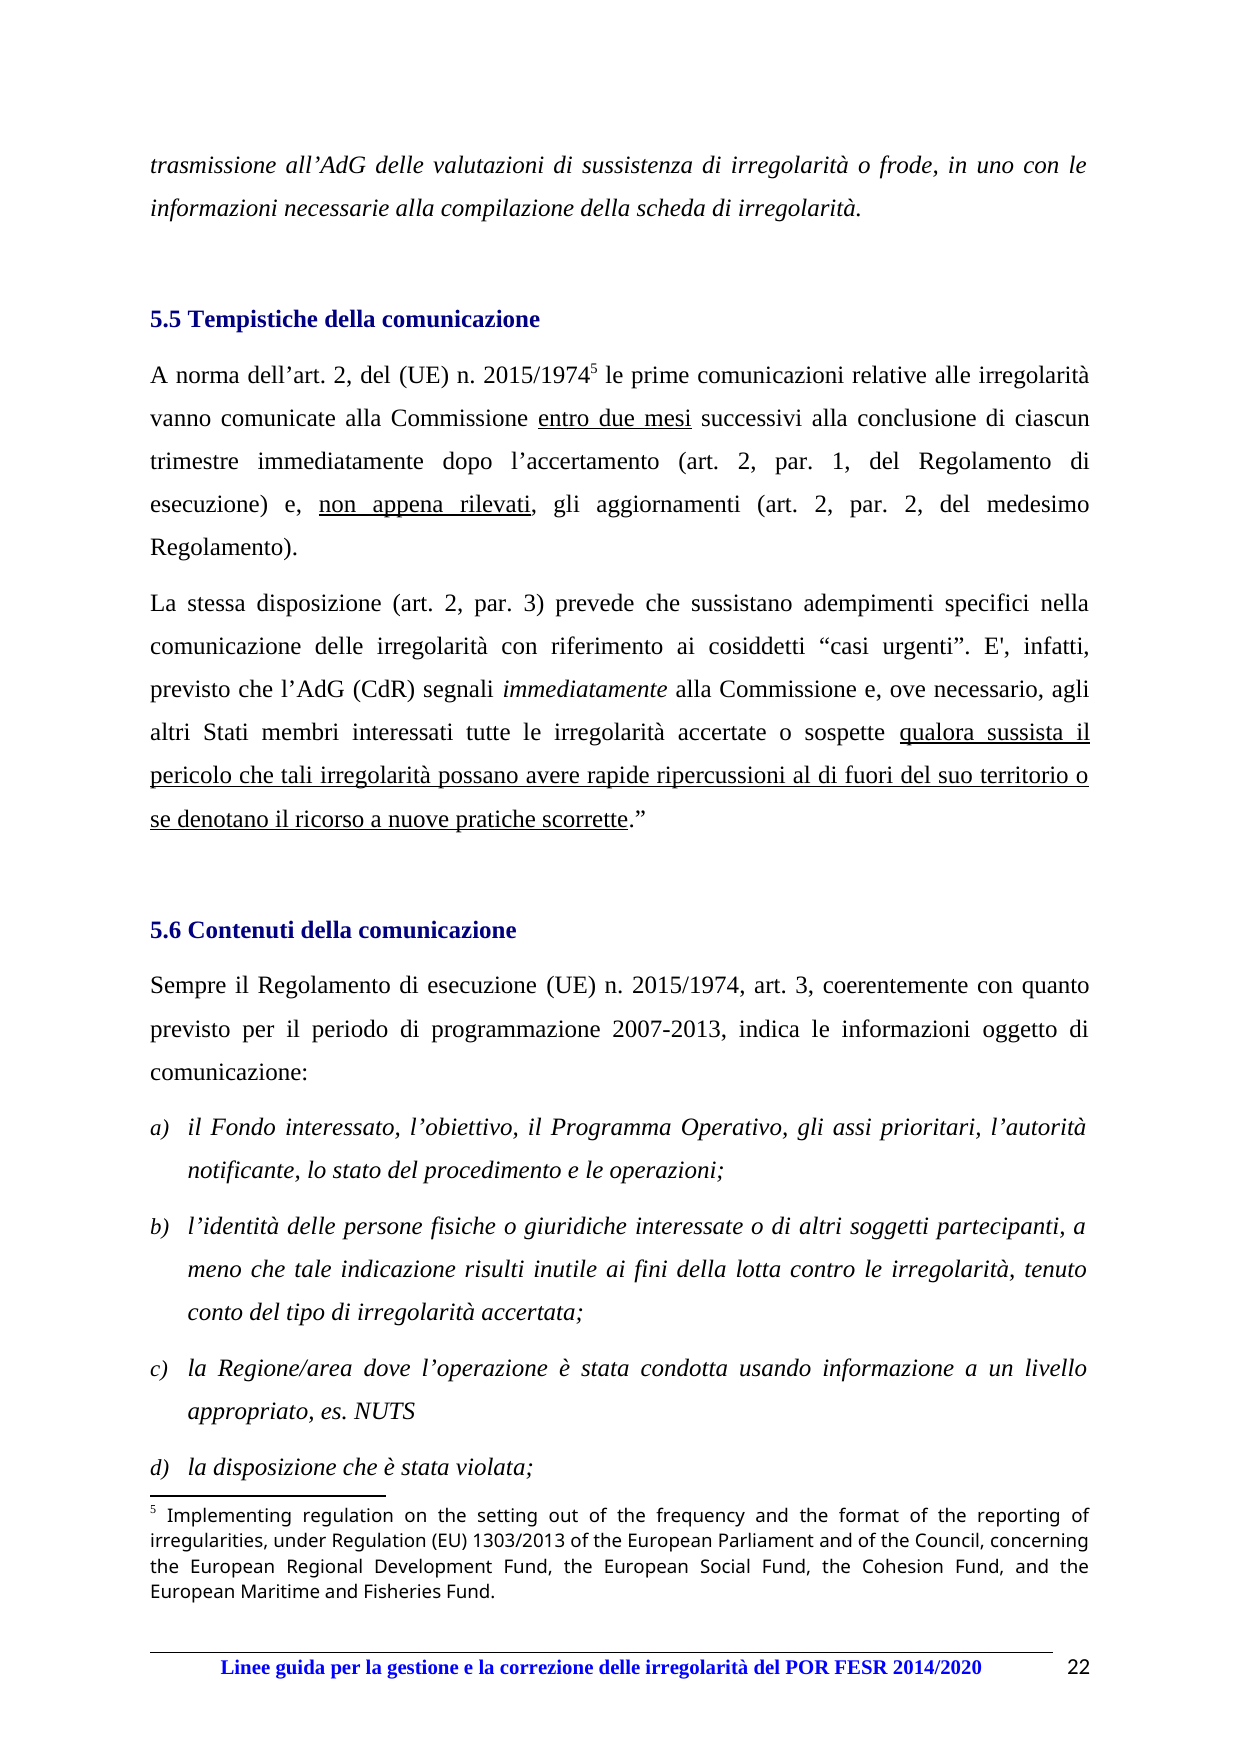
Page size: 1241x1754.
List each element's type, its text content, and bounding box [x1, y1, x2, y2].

subtitle 5.5 Tempistiche della comunicazione [150, 304, 1090, 333]
text Sempre il Regolamento di esecuzione (UE) n. 2015/1974, art. 3, coerentemente con quanto previsto per il periodo di programmazione 2007-2013, indica le informazioni oggetto di comunicazione: [150, 971, 1090, 1086]
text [150, 150, 1090, 222]
list il Fondo interessato, l’obiettivo, il Programma Operativo, gli assi prioritari, l’autorità notificante, lo stato del procedimento e le operazioni; [150, 1112, 1090, 1184]
list la disposizione che è stata violata; [150, 1452, 1090, 1481]
text La stessa disposizione (art. 2, par. 3) prevede che sussistano adempimenti specifici nella comunicazione delle irregolarità con riferimento ai cosiddetti “casi urgenti”. E', infatti, previsto che l’AdG (CdR) segnali immediatamente alla Commissione e, ove necessario, agli altri Stati membri interessati tutte le irregolarità accertate o sospette qualora sussista il pericolo che tali irregolarità possano avere rapide ripercussioni al di fuori del suo territorio o se denotano il ricorso a nuove pratiche scorrette.” [150, 588, 1090, 832]
list la Regione/area dove l’operazione è stata condotta usando informazione a un livello appropriato, es. NUTS [150, 1353, 1090, 1425]
text A norma dell’art. 2, del (UE) n. 2015/1974 le prime comunicazioni relative alle irregolarità vanno comunicate alla Commissione entro due mesi successivi alla conclusione di ciascun trimestre immediatamente dopo l’accertamento (art. 2, par. 1, del Regolamento di esecuzione) e, non appena rilevati, gli aggiornamenti (art. 2, par. 2, del medesimo Regolamento). [150, 360, 1090, 561]
subtitle 5.6 Contenuti della comunicazione [150, 915, 1090, 944]
list l’identità delle persone fisiche o giuridiche interessate o di altri soggetti partecipanti, a meno che tale indicazione risulti inutile ai fini della lotta contro le irregolarità, tenuto conto del tipo di irregolarità accertata; [150, 1211, 1090, 1326]
